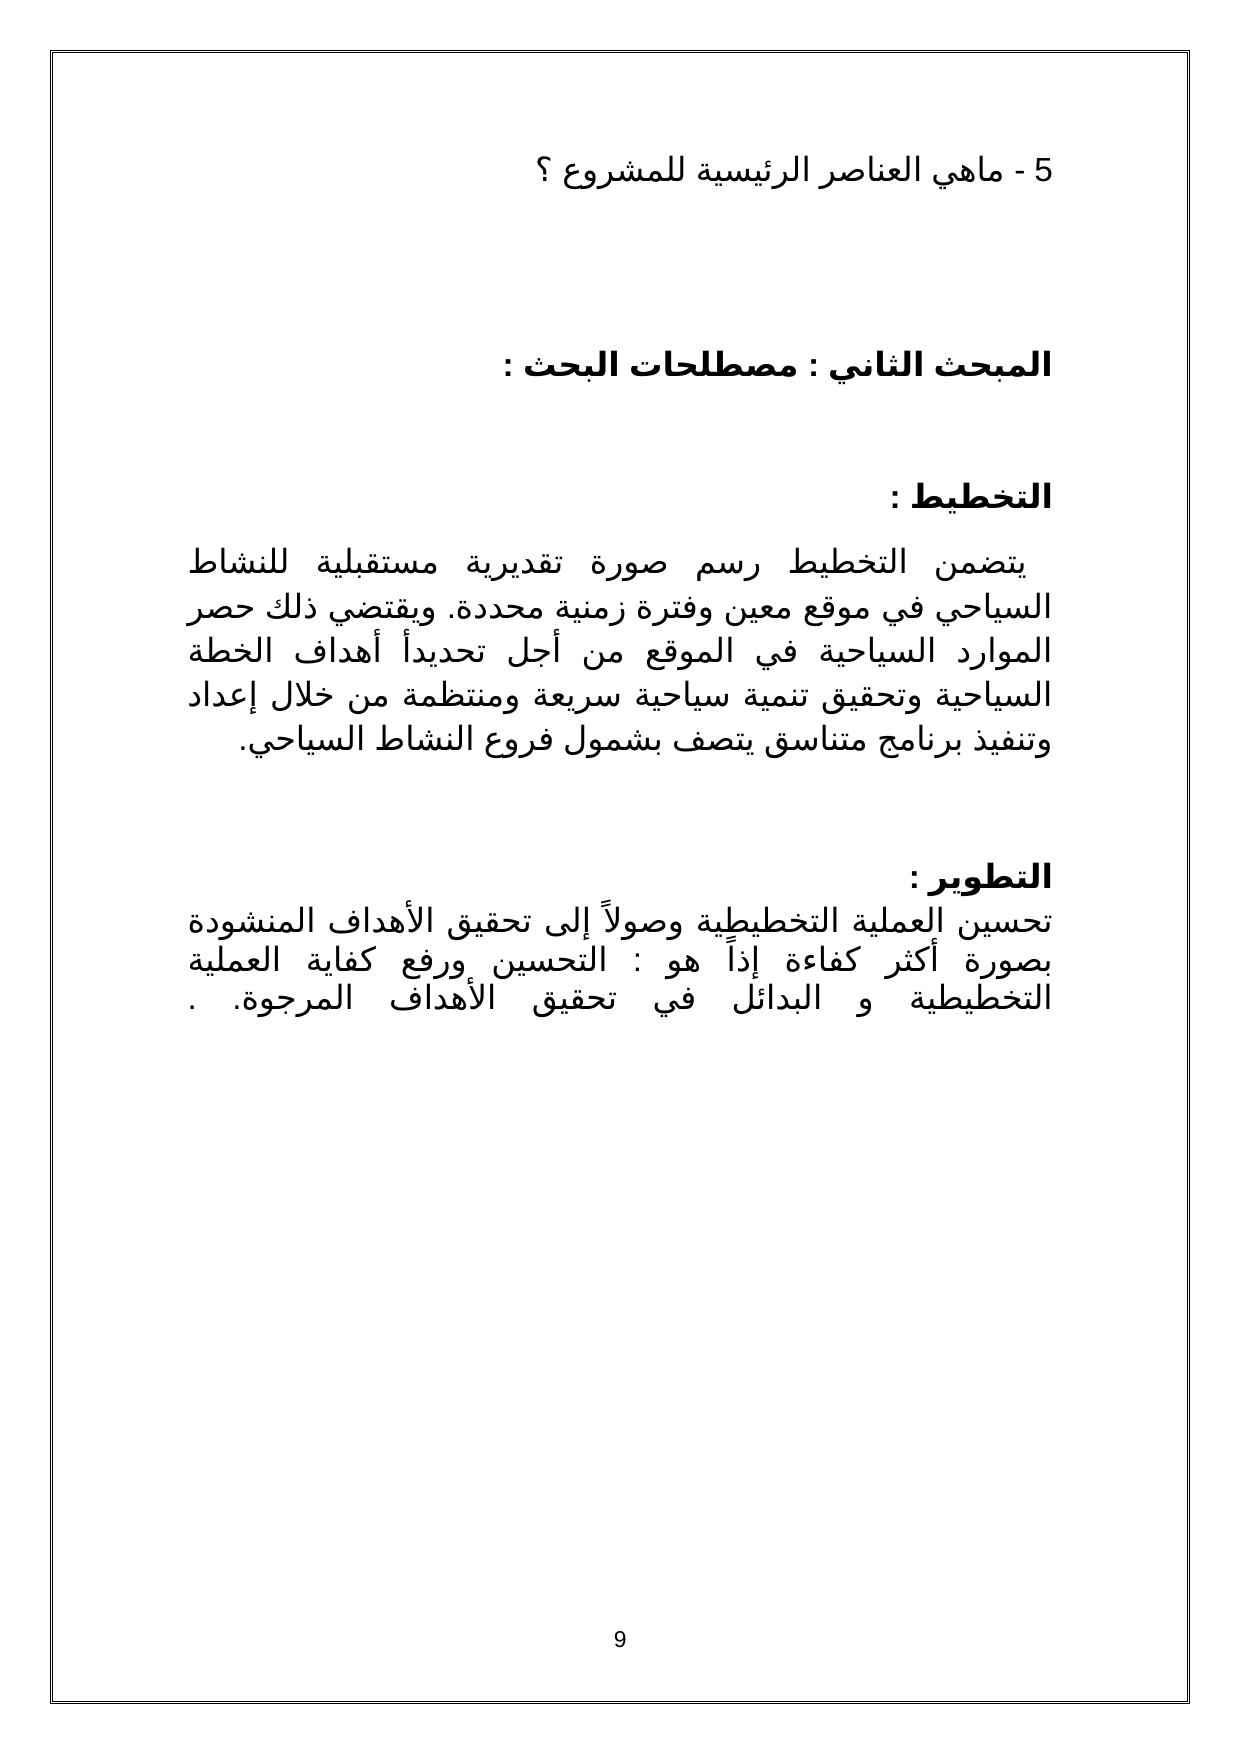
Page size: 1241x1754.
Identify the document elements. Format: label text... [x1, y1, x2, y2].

text المبحث الثاني : مصطلحات البحث : [187, 345, 1053, 383]
text التخطيط : [187, 478, 1053, 516]
text التطوير : [187, 857, 1053, 895]
text يتضمن التخطيط رسم صورة تقديرية مستقبلية للنشاط السياحي في موقع معين وفترة زمنية محددة. ويقتضي ذلك حصر الموارد السياحية في الموقع من أجل تحديدأ أهداف الخطة السياحية وتحقيق تنمية سياحية سريعة ومنتظمة من خلال إعداد وتنفيذ برنامج متناسق يتصف بشمول فروع النشاط السياحي. [187, 543, 1053, 758]
text تحسين العملية التخطيطية وصولاً إلى تحقيق الأهداف المنشودة بصورة أكثر كفاءة إذاً هو : التحسين ورفع كفاية العملية التخطيطية و البدائل في تحقيق الأهداف المرجوة. . [187, 901, 1053, 1160]
text 5 - ماهي العناصر الرئيسية للمشروع ؟ [187, 150, 1053, 188]
